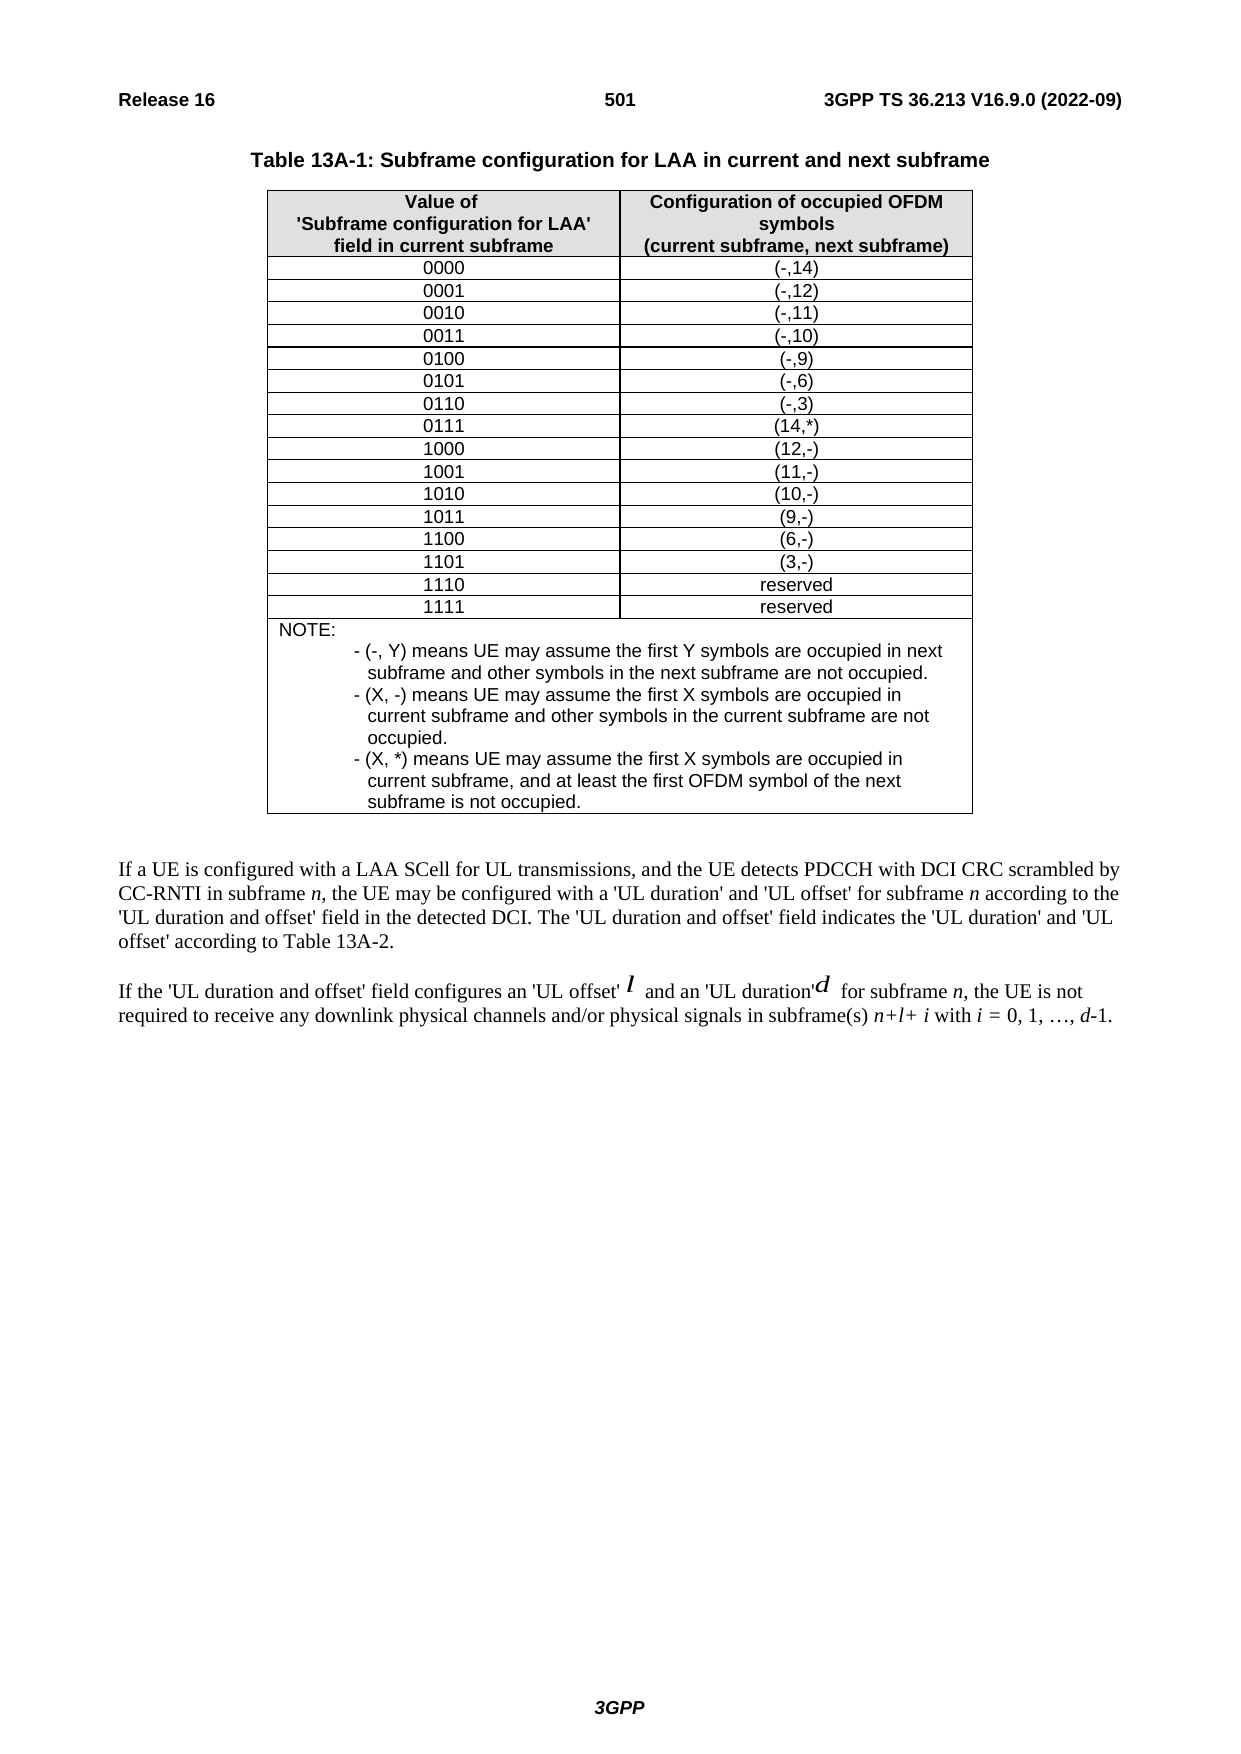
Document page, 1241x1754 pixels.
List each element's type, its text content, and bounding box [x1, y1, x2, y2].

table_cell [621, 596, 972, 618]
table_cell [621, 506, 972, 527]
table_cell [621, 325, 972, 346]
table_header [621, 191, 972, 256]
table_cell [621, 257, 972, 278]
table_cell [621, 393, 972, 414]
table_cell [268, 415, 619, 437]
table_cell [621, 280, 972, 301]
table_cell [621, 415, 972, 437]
text Table 13A-1: Subframe configuration for LAA in current and next subframe [118, 147, 1122, 171]
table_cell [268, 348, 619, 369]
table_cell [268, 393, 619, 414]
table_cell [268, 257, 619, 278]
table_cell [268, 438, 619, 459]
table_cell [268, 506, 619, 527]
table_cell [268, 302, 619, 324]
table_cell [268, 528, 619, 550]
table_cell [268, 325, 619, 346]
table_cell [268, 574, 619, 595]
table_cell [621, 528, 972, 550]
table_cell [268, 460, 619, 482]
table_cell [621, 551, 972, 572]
text If a UE is configured with a LAA SCell for UL transmissions, and the UE detects PDCCH with DCI CRC scrambled by CC-RNTI in subframe n, the UE may be configured with a 'UL duration' and 'UL offset' for subframe n according to the 'UL duration and offset' field in the detected DCI. The 'UL duration and offset' field indicates the 'UL duration' and 'UL offset' according to Table 13A-2. [118, 857, 1122, 953]
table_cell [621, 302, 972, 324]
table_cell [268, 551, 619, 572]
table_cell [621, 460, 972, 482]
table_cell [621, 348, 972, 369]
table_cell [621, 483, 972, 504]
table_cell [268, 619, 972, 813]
text If the 'UL duration and offset' field configures an 'UL offset' and an 'UL duration' for subframe n, the UE is not required to receive any downlink physical channels and/or physical signals in subframe(s) n+l+ i with i = 0, 1, …, d-1. [118, 972, 1122, 1027]
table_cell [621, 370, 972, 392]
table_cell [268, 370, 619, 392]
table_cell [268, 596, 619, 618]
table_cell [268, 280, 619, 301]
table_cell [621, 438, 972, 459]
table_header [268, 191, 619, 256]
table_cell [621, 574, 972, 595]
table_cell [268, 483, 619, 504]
